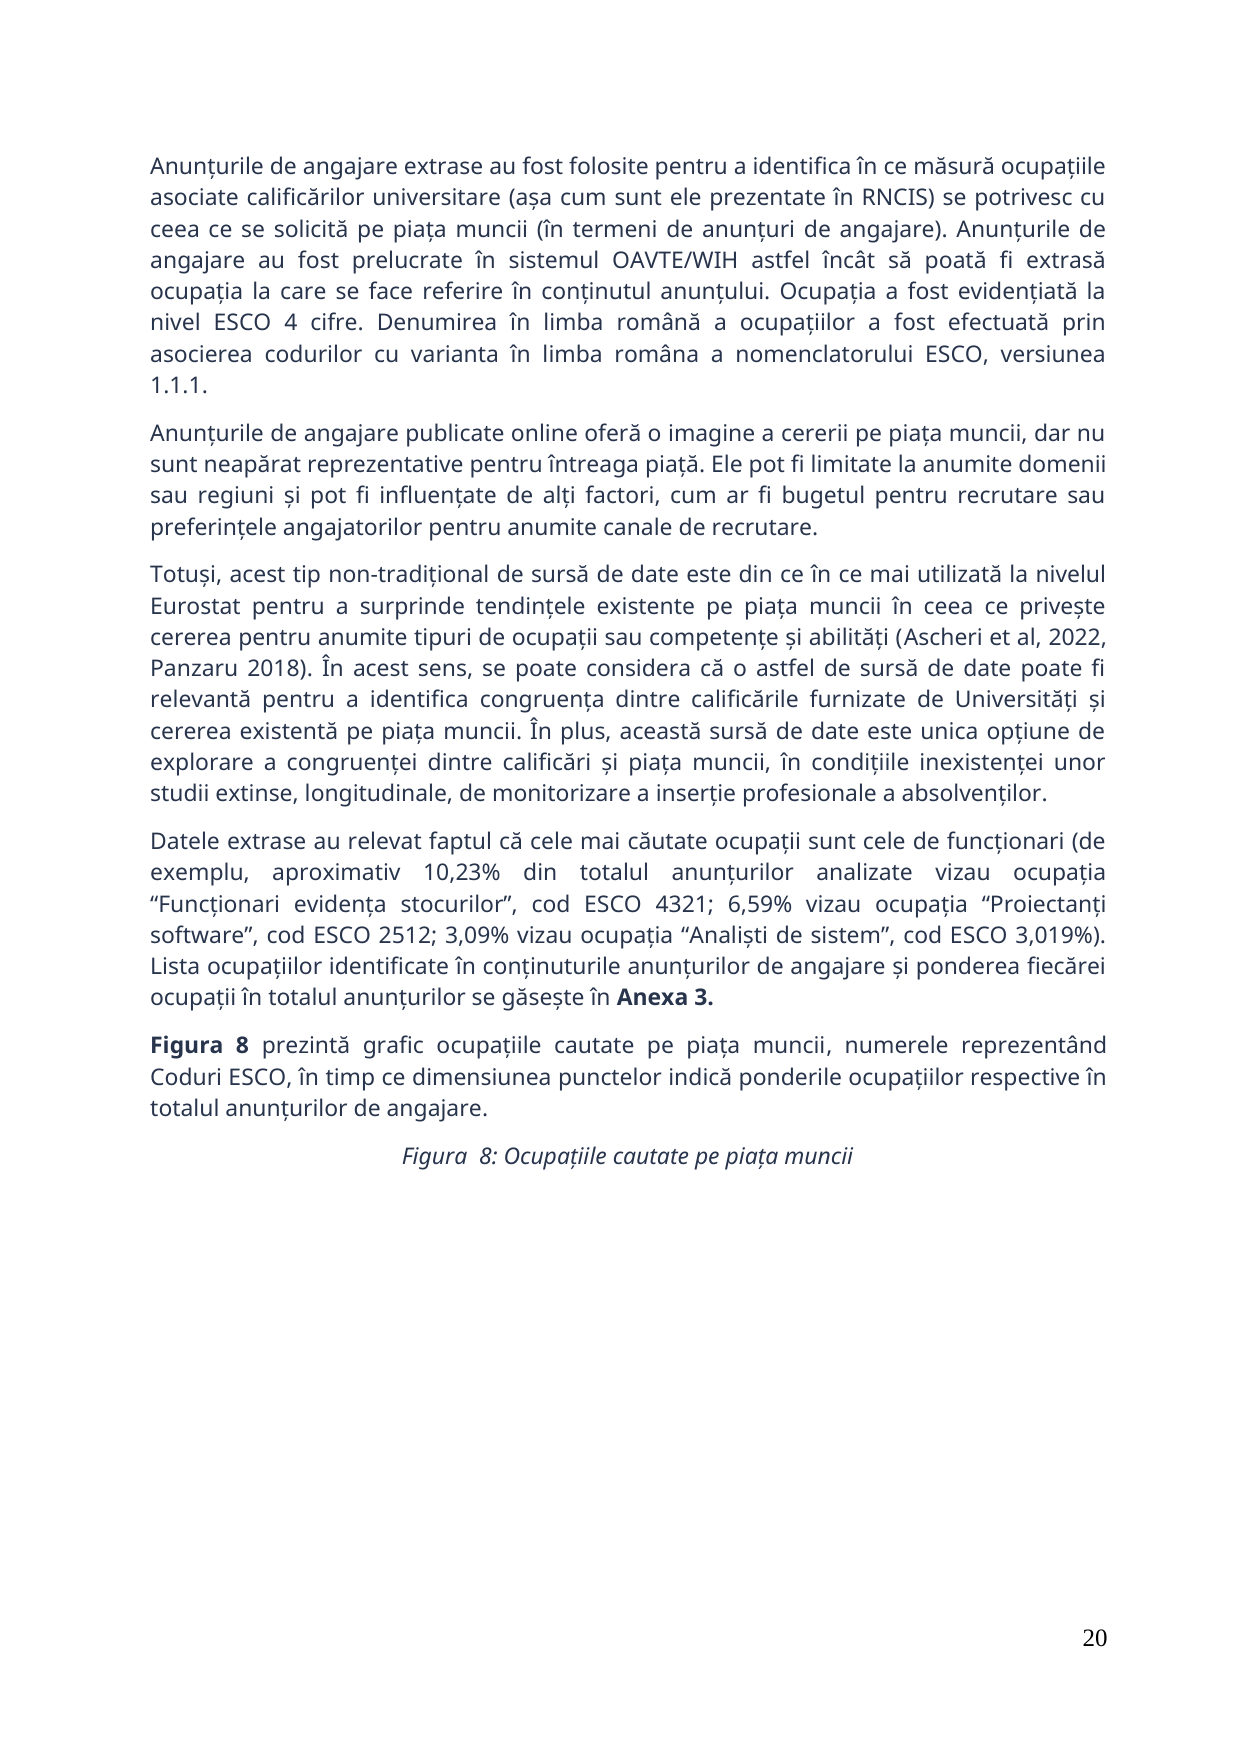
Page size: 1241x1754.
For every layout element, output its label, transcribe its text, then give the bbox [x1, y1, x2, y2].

text Datele extrase au relevat faptul că cele mai căutate ocupații sunt cele de funcționari (de exemplu, aproximativ 10,23% din totalul anunțurilor analizate vizau ocupația “Funcționari evidența stocurilor”, cod ESCO 4321; 6,59% vizau ocupația “Proiectanți software”, cod ESCO 2512; 3,09% vizau ocupația “Analiști de sistem”, cod ESCO 3,019%). Lista ocupațiilor identificate în conținuturile anunțurilor de angajare și ponderea fiecărei ocupații în totalul anunțurilor se găsește în Anexa 3. [150, 825, 1107, 1012]
text Anunțurile de angajare publicate online oferă o imagine a cererii pe piața muncii, dar nu sunt neapărat reprezentative pentru întreaga piață. Ele pot fi limitate la anumite domenii sau regiuni și pot fi influențate de alți factori, cum ar fi bugetul pentru recrutare sau preferințele angajatorilor pentru anumite canale de recrutare. [150, 417, 1107, 542]
text Figura 8 prezintă grafic ocupațiile cautate pe piața muncii, numerele reprezentând Coduri ESCO, în timp ce dimensiunea punctelor indică ponderile ocupațiilor respective în totalul anunțurilor de angajare. [150, 1029, 1107, 1123]
text Figura 8: Ocupațiile cautate pe piața muncii [150, 1139, 1107, 1171]
text Anunțurile de angajare extrase au fost folosite pentru a identifica în ce măsură ocupațiile asociate calificărilor universitare (așa cum sunt ele prezentate în RNCIS) se potrivesc cu ceea ce se solicită pe piața muncii (în termeni de anunțuri de angajare). Anunțurile de angajare au fost prelucrate în sistemul OAVTE/WIH astfel încât să poată fi extrasă ocupația la care se face referire în conținutul anunțului. Ocupația a fost evidențiată la nivel ESCO 4 cifre. Denumirea în limba română a ocupațiilor a fost efectuată prin asocierea codurilor cu varianta în limba româna a nomenclatorului ESCO, versiunea 1.1.1. [150, 150, 1107, 400]
text Totuși, acest tip non-tradițional de sursă de date este din ce în ce mai utilizată la nivelul Eurostat pentru a surprinde tendințele existente pe piața muncii în ceea ce privește cererea pentru anumite tipuri de ocupații sau competențe și abilități (Ascheri et al, 2022, Panzaru 2018). În acest sens, se poate considera că o astfel de sursă de date poate fi relevantă pentru a identifica congruența dintre calificările furnizate de Universități și cererea existentă pe piața muncii. În plus, această sursă de date este unica opțiune de explorare a congruenței dintre calificări și piața muncii, în condițiile inexistenței unor studii extinse, longitudinale, de monitorizare a inserție profesionale a absolvenților. [150, 558, 1107, 808]
